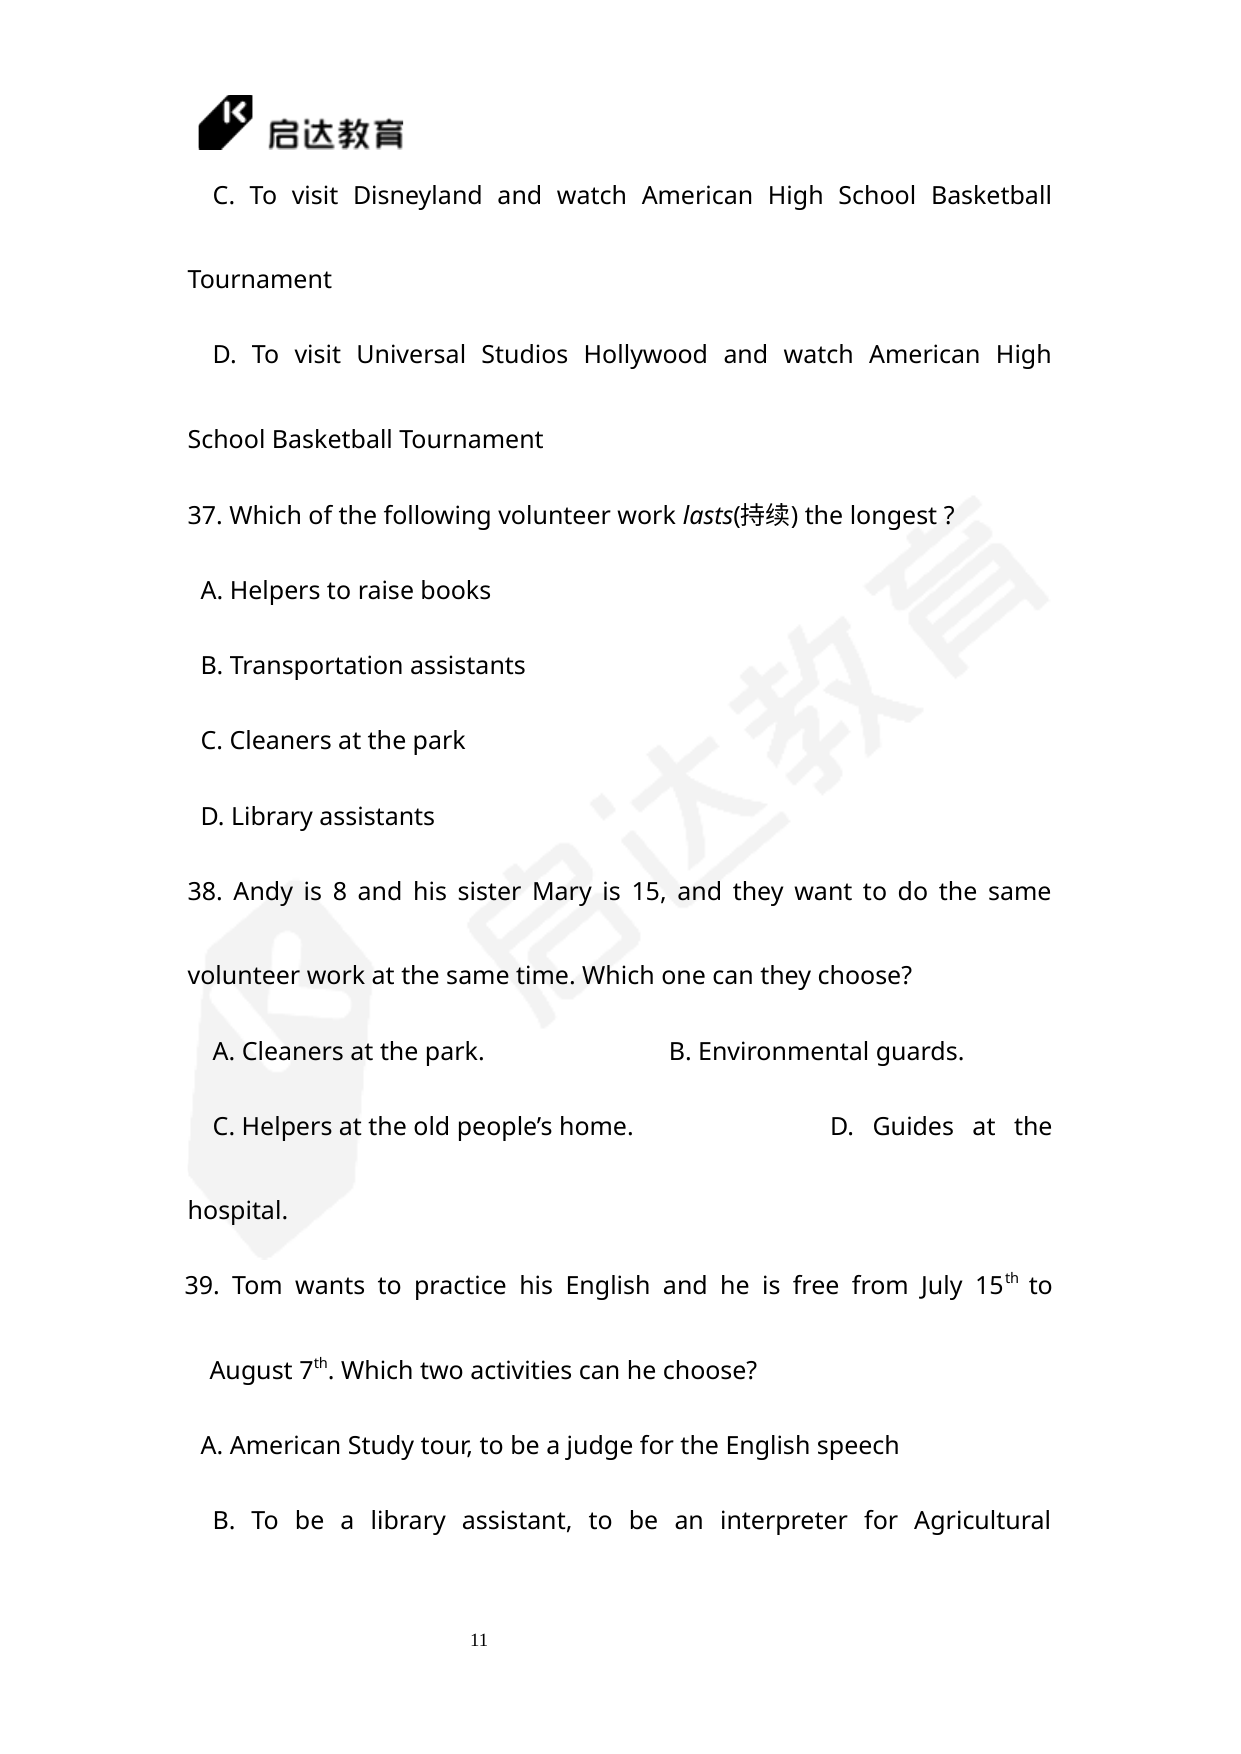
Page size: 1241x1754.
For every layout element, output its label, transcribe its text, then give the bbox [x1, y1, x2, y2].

text D. Library assistants [187, 783, 1053, 848]
text A. Cleaners at the park. B. Environmental guards. [187, 1018, 1053, 1083]
text C. Cleaners at the park [187, 708, 1053, 773]
text A. American Study tour, to be a judge for the English speech [187, 1412, 1053, 1477]
text D. To visit Universal Studios Hollywood and watch American High School Basketball Tournament [187, 322, 1053, 471]
text 38. Andy is 8 and his sister Mary is 15, and they want to do the same volunteer work at the same time. Which one can they choose? [187, 858, 1053, 1007]
text C. Helpers at the old people’s home. D. Guides at the hospital. [187, 1093, 1053, 1242]
text 37. Which of the following volunteer work lasts(持续) the longest ? [187, 481, 1053, 546]
text 39. Tom wants to practice his English and he is free from July 15th to August 7th. Which two activities can he choose? [184, 1253, 1053, 1402]
text A. Helpers to raise books [187, 557, 1053, 622]
picture [198, 95, 404, 150]
text B. Transportation assistants [187, 632, 1053, 697]
text B. To be a library assistant, to be an interpreter for Agricultural Products Exhibition [187, 1487, 1053, 1552]
text C. To visit Disneyland and watch American High School Basketball Tournament [187, 162, 1053, 311]
